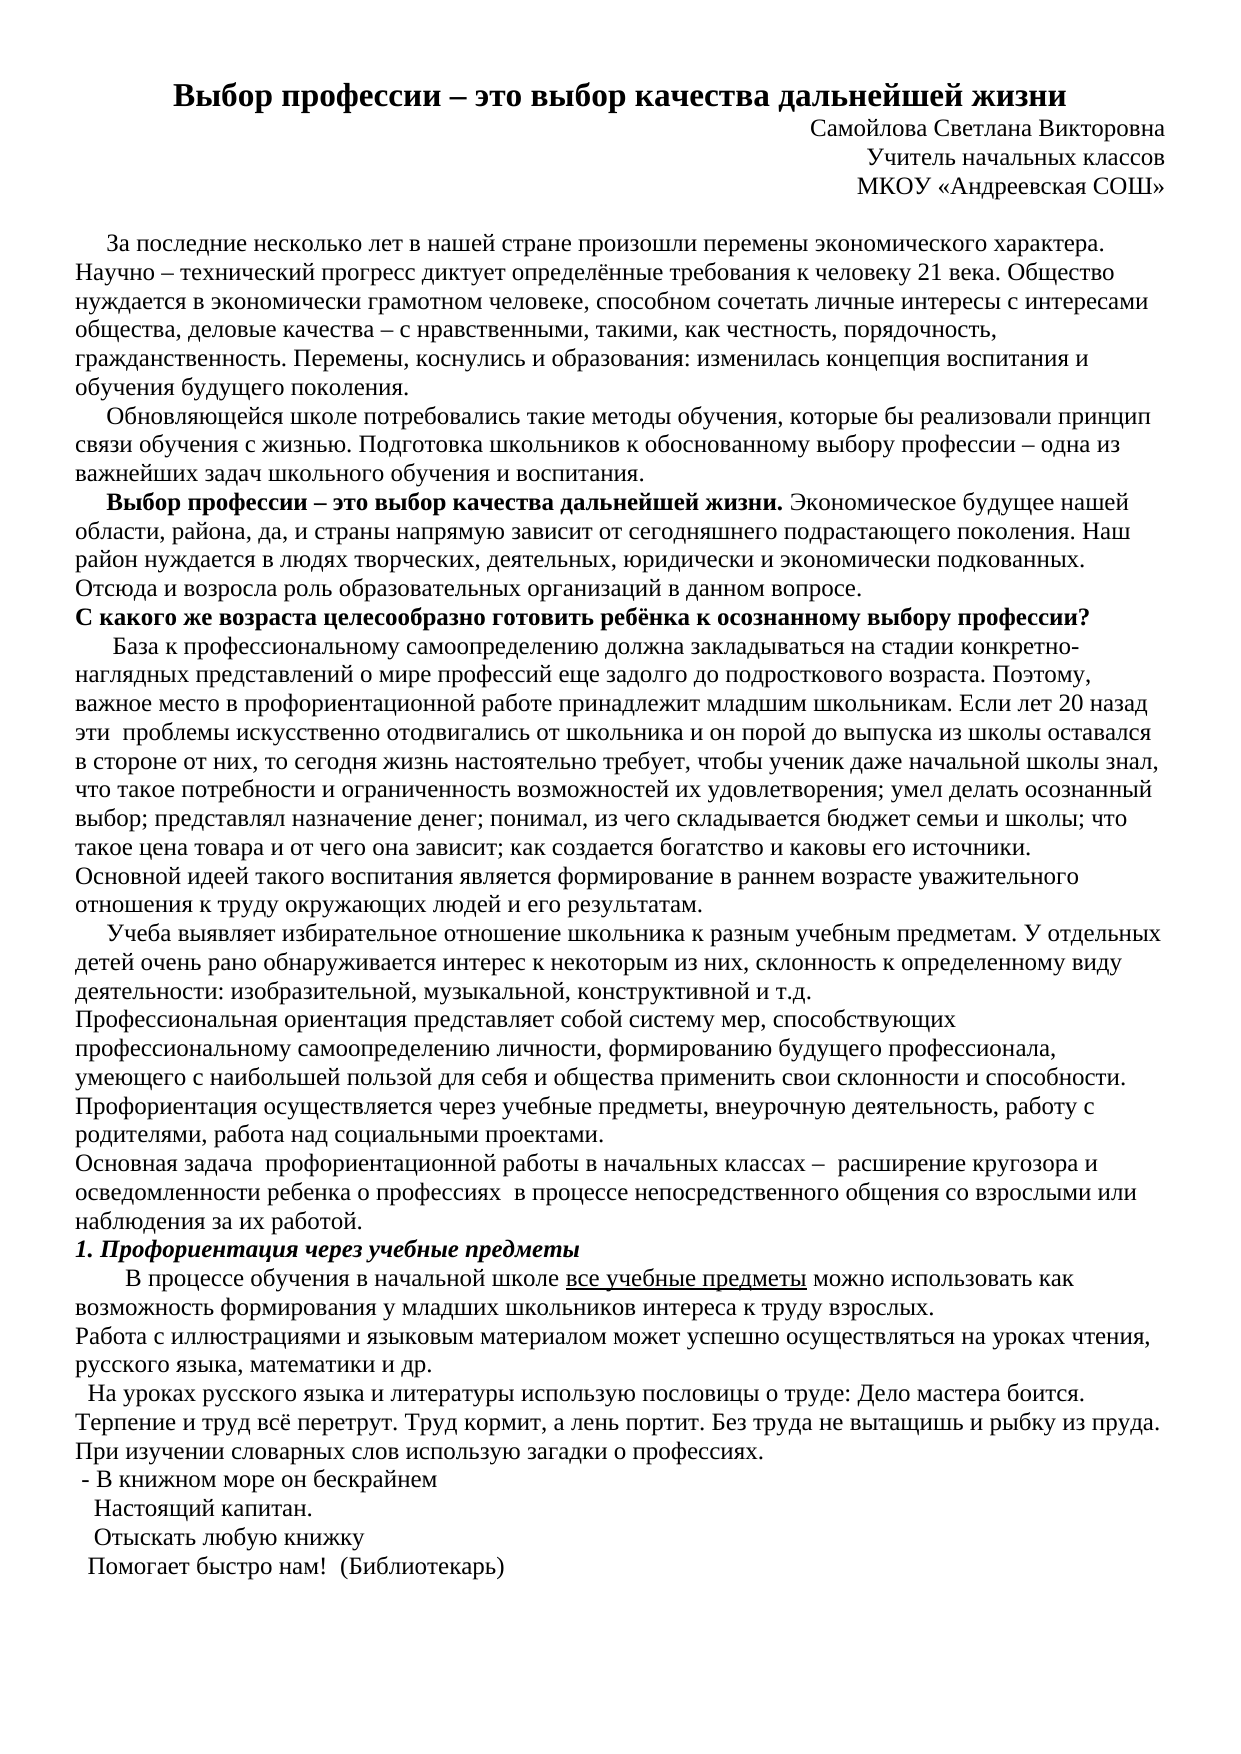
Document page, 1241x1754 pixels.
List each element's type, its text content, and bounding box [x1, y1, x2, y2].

text В процессе обучения в начальной школе все учебные предметы можно использовать как возможность формирования у младших школьников интереса к труду взрослых. [75, 1263, 1165, 1321]
text Учеба выявляет избирательное отношение школьника к разным учебным предметам. У отдельных детей очень рано обнаруживается интерес к некоторым из них, склонность к определенному виду деятельности: изобразительной, музыкальной, конструктивной и т.д. [75, 918, 1165, 1004]
text Настоящий капитан. [75, 1493, 1165, 1522]
text Учитель начальных классов [75, 142, 1165, 171]
text Основной идеей такого воспитания является формирование в раннем возрасте уважительного отношения к труду окружающих людей и его результатам. [75, 861, 1165, 918]
text Выбор профессии – это выбор качества дальнейшей жизни [75, 75, 1165, 113]
text Основная задача профориентационной работы в начальных классах – расширение кругозора и осведомленности ребенка о профессиях в процессе непосредственного общения со взрослыми или наблюдения за их работой. [75, 1148, 1165, 1234]
text Обновляющейся школе потребовались такие методы обучения, которые бы реализовали принцип связи обучения с жизнью. Подготовка школьников к обоснованному выбору профессии – одна из важнейших задач школьного обучения и воспитания. [75, 401, 1165, 487]
text Самойлова Светлана Викторовна [75, 113, 1165, 142]
text С какого же возраста целесообразно готовить ребёнка к осознанному выбору профессии? [75, 602, 1165, 631]
text За последние несколько лет в нашей стране произошли перемены экономического характера. Научно – технический прогресс диктует определённые требования к человеку 21 века. Общество нуждается в экономически грамотном человеке, способном сочетать личные интересы с интересами общества, деловые качества – с нравственными, такими, как честность, порядочность, гражданственность. Перемены, коснулись и образования: изменилась концепция воспитания и обучения будущего поколения. [75, 228, 1165, 401]
text На уроках русского языка и литературы использую пословицы о труде: Дело мастера боится. Терпение и труд всё перетрут. Труд кормит, а лень портит. Без труда не вытащишь и рыбку из пруда. [75, 1378, 1165, 1436]
text База к профессиональному самоопределению должна закладываться на стадии конкретно-наглядных представлений о мире профессий еще задолго до подросткового возраста. Поэтому, важное место в профориентационной работе принадлежит младшим школьникам. Если лет 20 назад эти проблемы искусственно отодвигались от школьника и он порой до выпуска из школы оставался в стороне от них, то сегодня жизнь настоятельно требует, чтобы ученик даже начальной школы знал, что такое потребности и ограниченность возможностей их удовлетворения; умел делать осознанный выбор; представлял назначение денег; понимал, из чего складывается бюджет семьи и школы; что такое цена товара и от чего она зависит; как создается богатство и каковы его источники. [75, 631, 1165, 861]
text Выбор профессии – это выбор качества дальнейшей жизни. Экономическое будущее нашей области, района, да, и страны напрямую зависит от сегодняшнего подрастающего поколения. Наш район нуждается в людях творческих, деятельных, юридически и экономически подкованных. Отсюда и возросла роль образовательных организаций в данном вопросе. [75, 487, 1165, 602]
text При изучении словарных слов использую загадки о профессиях. [75, 1436, 1165, 1464]
text Работа с иллюстрациями и языковым материалом может успешно осуществляться на уроках чтения, русского языка, математики и др. [75, 1321, 1165, 1378]
text 1. Профориентация через учебные предметы [75, 1234, 1165, 1263]
text - В книжном море он бескрайнем [75, 1464, 1165, 1493]
text МКОУ «Андреевская СОШ» [75, 171, 1165, 199]
text Профессиональная ориентация представляет собой систему мер, способствующих профессиональному самоопределению личности, формированию будущего профессионала, умеющего с наибольшей пользой для себя и общества применить свои склонности и способности. Профориентация осуществляется через учебные предметы, внеурочную деятельность, работу с родителями, работа над социальными проектами. [75, 1004, 1165, 1148]
text Помогает быстро нам! (Библиотекарь) [75, 1551, 1165, 1579]
text Отыскать любую книжку [75, 1522, 1165, 1551]
